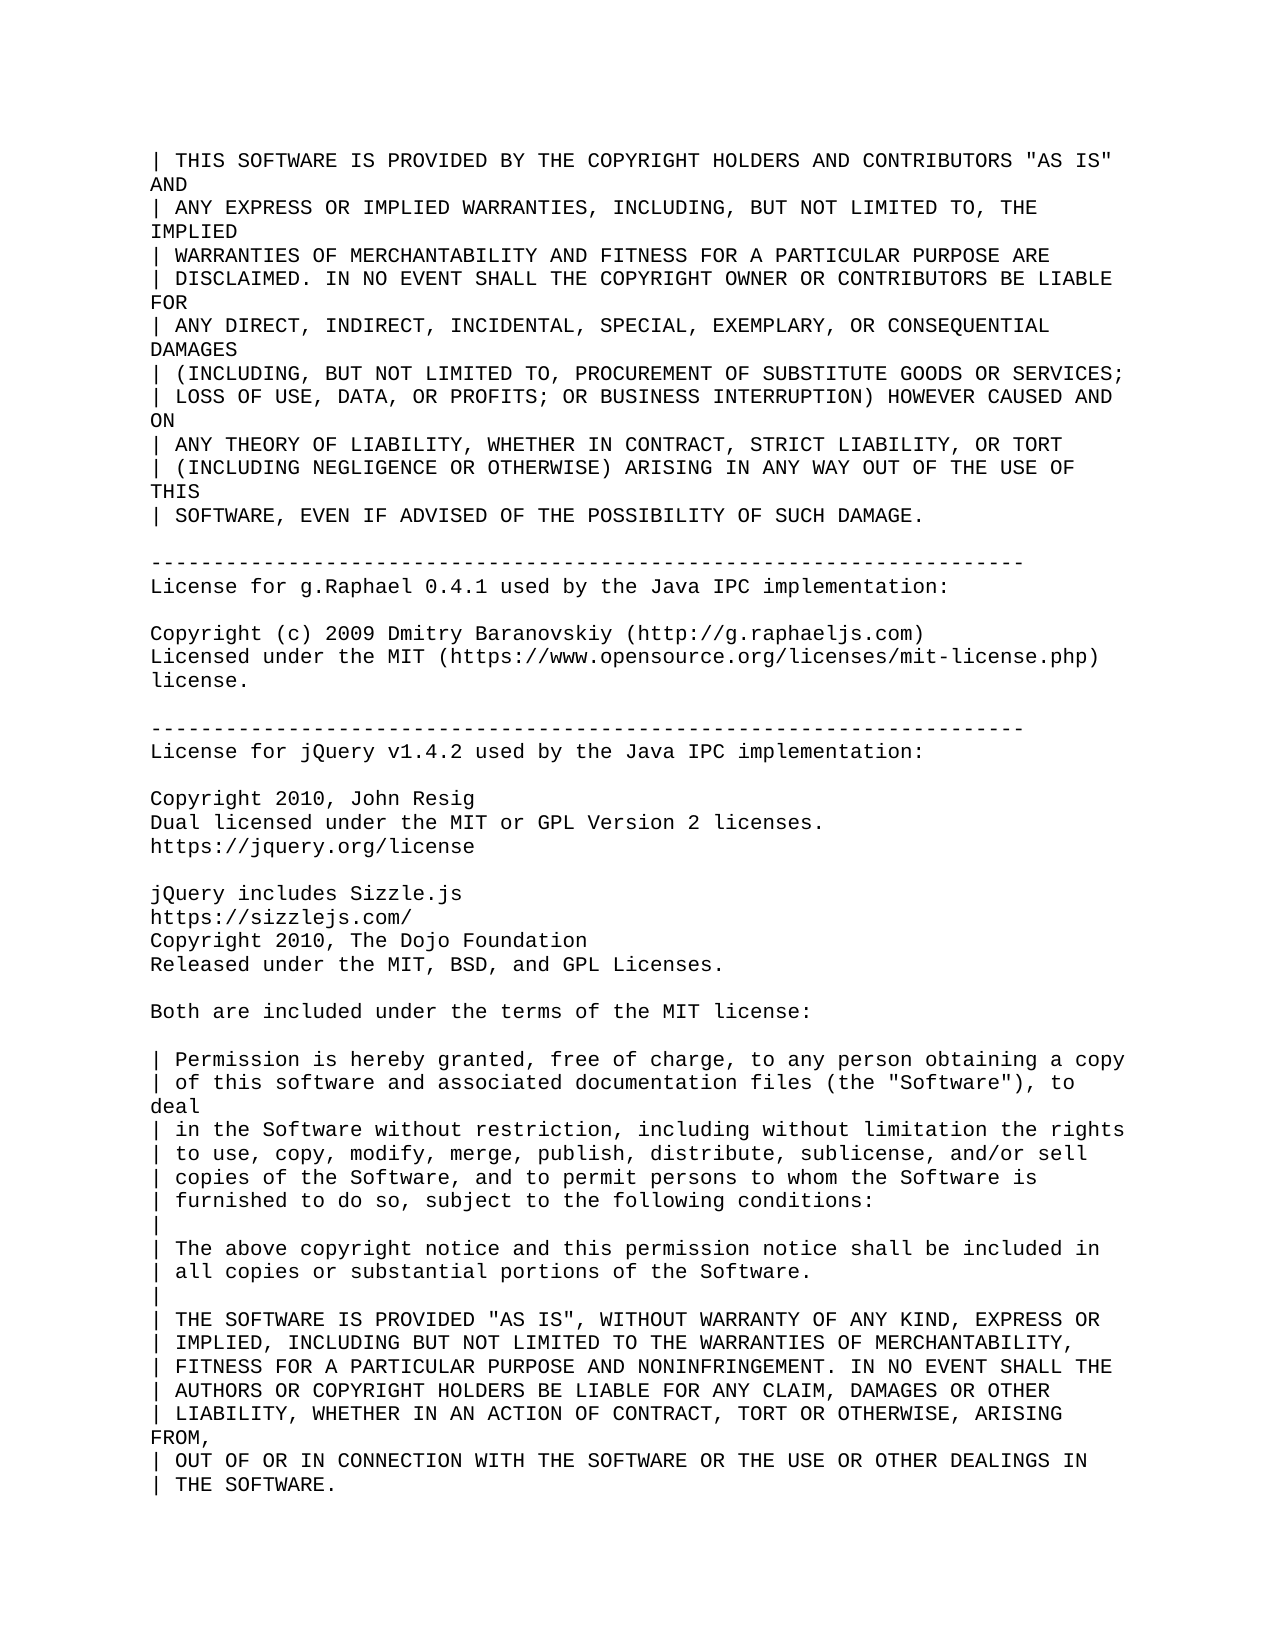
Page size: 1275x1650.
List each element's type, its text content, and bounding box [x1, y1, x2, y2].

text | all copies or substantial portions of the Software. [150, 1261, 1125, 1285]
text | furnished to do so, subject to the following conditions: [150, 1190, 1125, 1214]
text | THIS SOFTWARE IS PROVIDED BY THE COPYRIGHT HOLDERS AND CONTRIBUTORS "AS IS" AND [150, 150, 1125, 197]
text | (INCLUDING NEGLIGENCE OR OTHERWISE) ARISING IN ANY WAY OUT OF THE USE OF THIS [150, 457, 1125, 505]
text Dual licensed under the MIT or GPL Version 2 licenses. [150, 812, 1125, 836]
text | OUT OF OR IN CONNECTION WITH THE SOFTWARE OR THE USE OR OTHER DEALINGS IN [150, 1451, 1125, 1474]
text | The above copyright notice and this permission notice shall be included in [150, 1238, 1125, 1261]
text | FITNESS FOR A PARTICULAR PURPOSE AND NONINFRINGEMENT. IN NO EVENT SHALL THE [150, 1356, 1125, 1379]
text Copyright (c) 2009 Dmitry Baranovskiy (http://g.raphaeljs.com) [150, 623, 1125, 647]
text https://sizzlejs.com/ [150, 907, 1125, 930]
text | ANY DIRECT, INDIRECT, INCIDENTAL, SPECIAL, EXEMPLARY, OR CONSEQUENTIAL DAMAGES [150, 316, 1125, 363]
text | WARRANTIES OF MERCHANTABILITY AND FITNESS FOR A PARTICULAR PURPOSE ARE [150, 244, 1125, 268]
text | in the Software without restriction, including without limitation the rights [150, 1119, 1125, 1143]
text | IMPLIED, INCLUDING BUT NOT LIMITED TO THE WARRANTIES OF MERCHANTABILITY, [150, 1332, 1125, 1356]
text | LOSS OF USE, DATA, OR PROFITS; OR BUSINESS INTERRUPTION) HOWEVER CAUSED AND ON [150, 386, 1125, 434]
text | THE SOFTWARE. [150, 1474, 1125, 1498]
text ---------------------------------------------------------------------- [150, 552, 1125, 576]
text | SOFTWARE, EVEN IF ADVISED OF THE POSSIBILITY OF SUCH DAMAGE. [150, 505, 1125, 528]
text Copyright 2010, John Resig [150, 788, 1125, 812]
text | Permission is hereby granted, free of charge, to any person obtaining a copy [150, 1048, 1125, 1072]
text https://jquery.org/license [150, 836, 1125, 859]
text Released under the MIT, BSD, and GPL Licenses. [150, 954, 1125, 978]
text | (INCLUDING, BUT NOT LIMITED TO, PROCUREMENT OF SUBSTITUTE GOODS OR SERVICES; [150, 363, 1125, 386]
text License for g.Raphael 0.4.1 used by the Java IPC implementation: [150, 576, 1125, 599]
text | AUTHORS OR COPYRIGHT HOLDERS BE LIABLE FOR ANY CLAIM, DAMAGES OR OTHER [150, 1379, 1125, 1403]
text | of this software and associated documentation files (the "Software"), to deal [150, 1072, 1125, 1119]
text | THE SOFTWARE IS PROVIDED "AS IS", WITHOUT WARRANTY OF ANY KIND, EXPRESS OR [150, 1309, 1125, 1332]
text Both are included under the terms of the MIT license: [150, 1001, 1125, 1025]
text | [150, 1214, 1125, 1238]
text License for jQuery v1.4.2 used by the Java IPC implementation: [150, 741, 1125, 765]
text | [150, 1285, 1125, 1309]
text | LIABILITY, WHETHER IN AN ACTION OF CONTRACT, TORT OR OTHERWISE, ARISING FROM, [150, 1403, 1125, 1451]
text ---------------------------------------------------------------------- [150, 717, 1125, 741]
text | to use, copy, modify, merge, publish, distribute, sublicense, and/or sell [150, 1143, 1125, 1167]
text | copies of the Software, and to permit persons to whom the Software is [150, 1167, 1125, 1190]
text Licensed under the MIT (https://www.opensource.org/licenses/mit-license.php) license. [150, 647, 1125, 694]
text | DISCLAIMED. IN NO EVENT SHALL THE COPYRIGHT OWNER OR CONTRIBUTORS BE LIABLE FOR [150, 268, 1125, 316]
text | ANY THEORY OF LIABILITY, WHETHER IN CONTRACT, STRICT LIABILITY, OR TORT [150, 434, 1125, 457]
text Copyright 2010, The Dojo Foundation [150, 930, 1125, 954]
text | ANY EXPRESS OR IMPLIED WARRANTIES, INCLUDING, BUT NOT LIMITED TO, THE IMPLIED [150, 197, 1125, 244]
text jQuery includes Sizzle.js [150, 883, 1125, 907]
